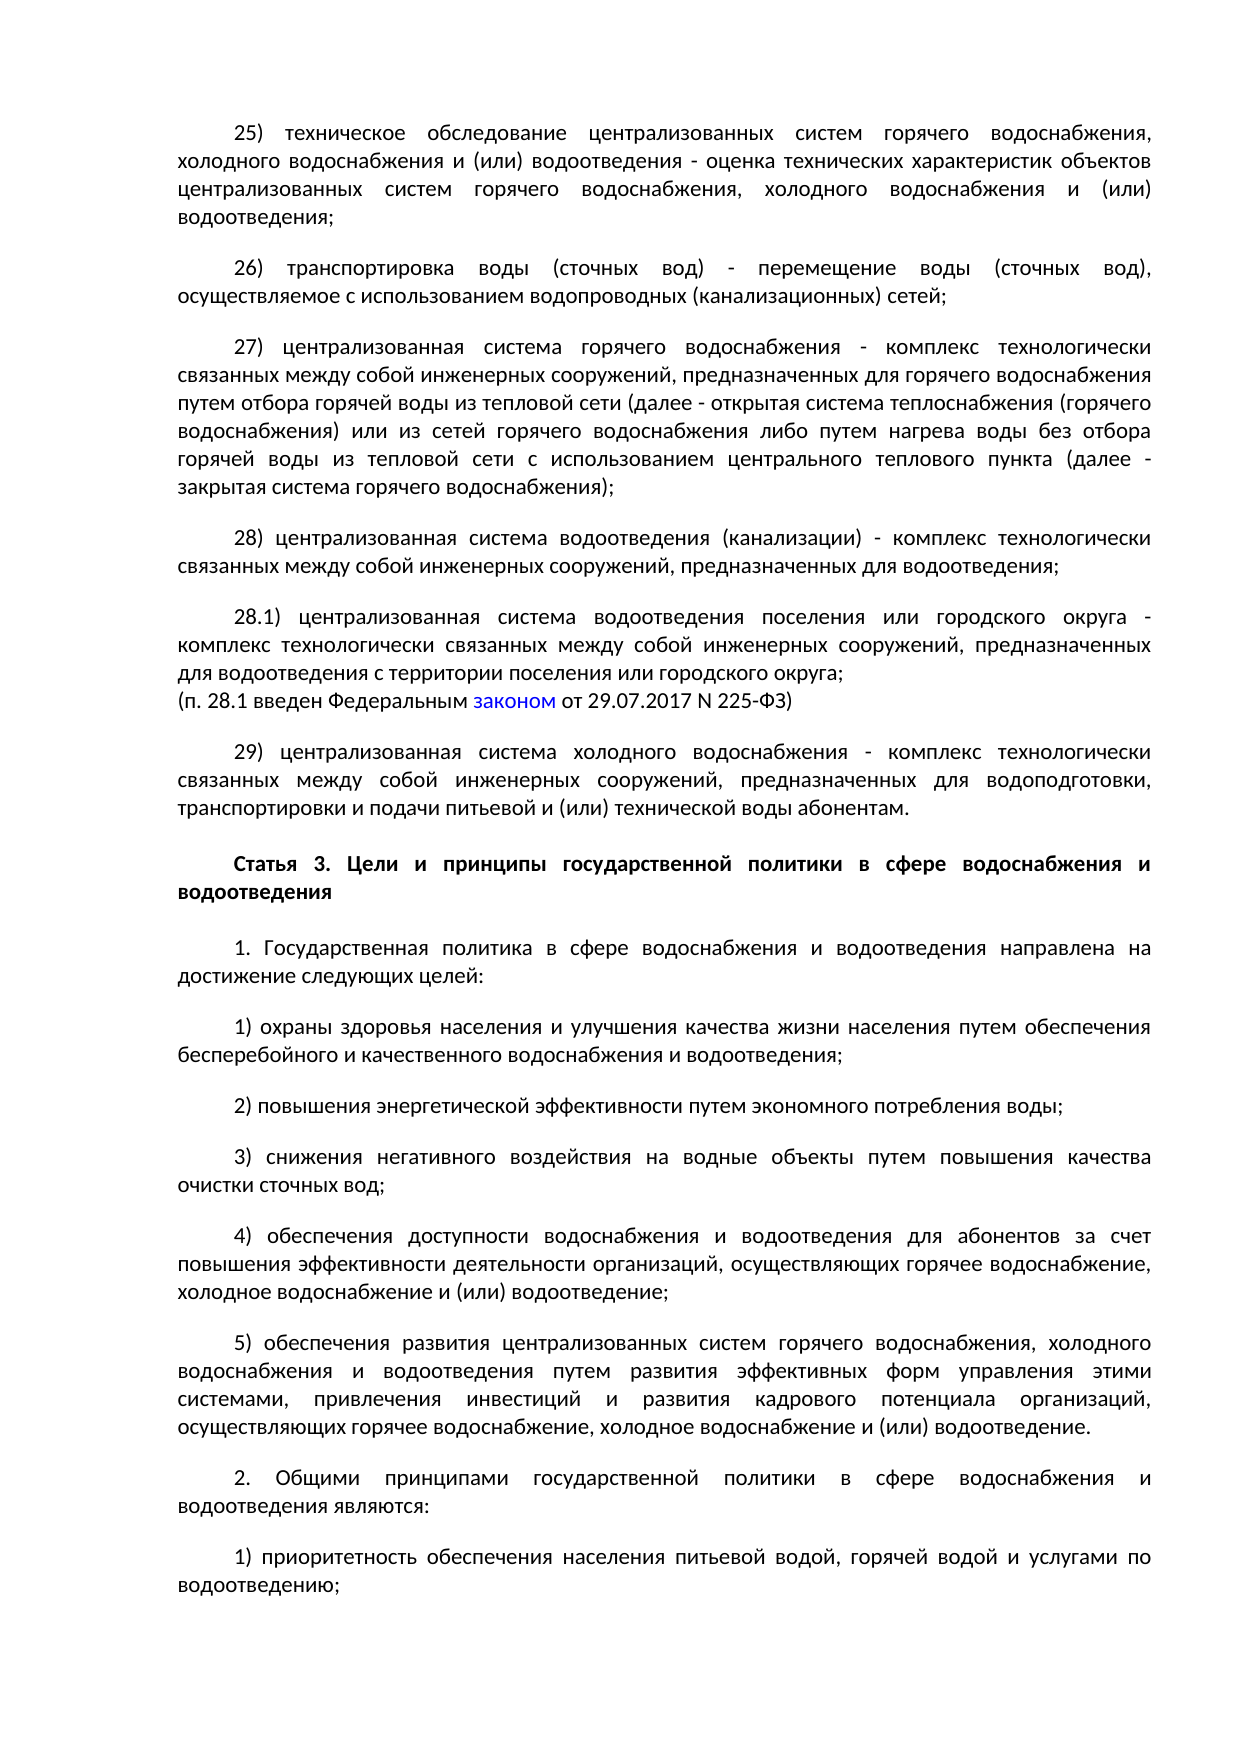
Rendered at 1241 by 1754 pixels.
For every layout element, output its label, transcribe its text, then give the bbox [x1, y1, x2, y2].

title Статья 3. Цели и принципы государственной политики в сфере водоснабжения и водоотведения [177, 849, 1152, 905]
text 1) приоритетность обеспечения населения питьевой водой, горячей водой и услугами по водоотведению; [177, 1542, 1152, 1598]
text 28.1) централизованная система водоотведения поселения или городского округа - комплекс технологически связанных между собой инженерных сооружений, предназначенных для водоотведения с территории поселения или городского округа; [177, 602, 1152, 686]
text 2) повышения энергетической эффективности путем экономного потребления воды; [177, 1091, 1152, 1119]
text 2. Общими принципами государственной политики в сфере водоснабжения и водоотведения являются: [177, 1463, 1152, 1519]
text 29) централизованная система холодного водоснабжения - комплекс технологически связанных между собой инженерных сооружений, предназначенных для водоподготовки, транспортировки и подачи питьевой и (или) технической воды абонентам. [177, 737, 1152, 821]
text 1. Государственная политика в сфере водоснабжения и водоотведения направлена на достижение следующих целей: [177, 933, 1152, 989]
text 26) транспортировка воды (сточных вод) - перемещение воды (сточных вод), осуществляемое с использованием водопроводных (канализационных) сетей; [177, 253, 1152, 309]
text 4) обеспечения доступности водоснабжения и водоотведения для абонентов за счет повышения эффективности деятельности организаций, осуществляющих горячее водоснабжение, холодное водоснабжение и (или) водоотведение; [177, 1221, 1152, 1305]
text 5) обеспечения развития централизованных систем горячего водоснабжения, холодного водоснабжения и водоотведения путем развития эффективных форм управления этими системами, привлечения инвестиций и развития кадрового потенциала организаций, осуществляющих горячее водоснабжение, холодное водоснабжение и (или) водоотведение. [177, 1328, 1152, 1440]
text 25) техническое обследование централизованных систем горячего водоснабжения, холодного водоснабжения и (или) водоотведения - оценка технических характеристик объектов централизованных систем горячего водоснабжения, холодного водоснабжения и (или) водоотведения; [177, 118, 1152, 230]
text 3) снижения негативного воздействия на водные объекты путем повышения качества очистки сточных вод; [177, 1142, 1152, 1198]
text 1) охраны здоровья населения и улучшения качества жизни населения путем обеспечения бесперебойного и качественного водоснабжения и водоотведения; [177, 1012, 1152, 1068]
text 28) централизованная система водоотведения (канализации) - комплекс технологически связанных между собой инженерных сооружений, предназначенных для водоотведения; [177, 523, 1152, 579]
text 27) централизованная система горячего водоснабжения - комплекс технологически связанных между собой инженерных сооружений, предназначенных для горячего водоснабжения путем отбора горячей воды из тепловой сети (далее - открытая система теплоснабжения (горячего водоснабжения) или из сетей горячего водоснабжения либо путем нагрева воды без отбора горячей воды из тепловой сети с использованием центрального теплового пункта (далее - закрытая система горячего водоснабжения); [177, 332, 1152, 500]
text (п. 28.1 введен Федеральным законом от 29.07.2017 N 225-ФЗ) [177, 686, 1152, 714]
